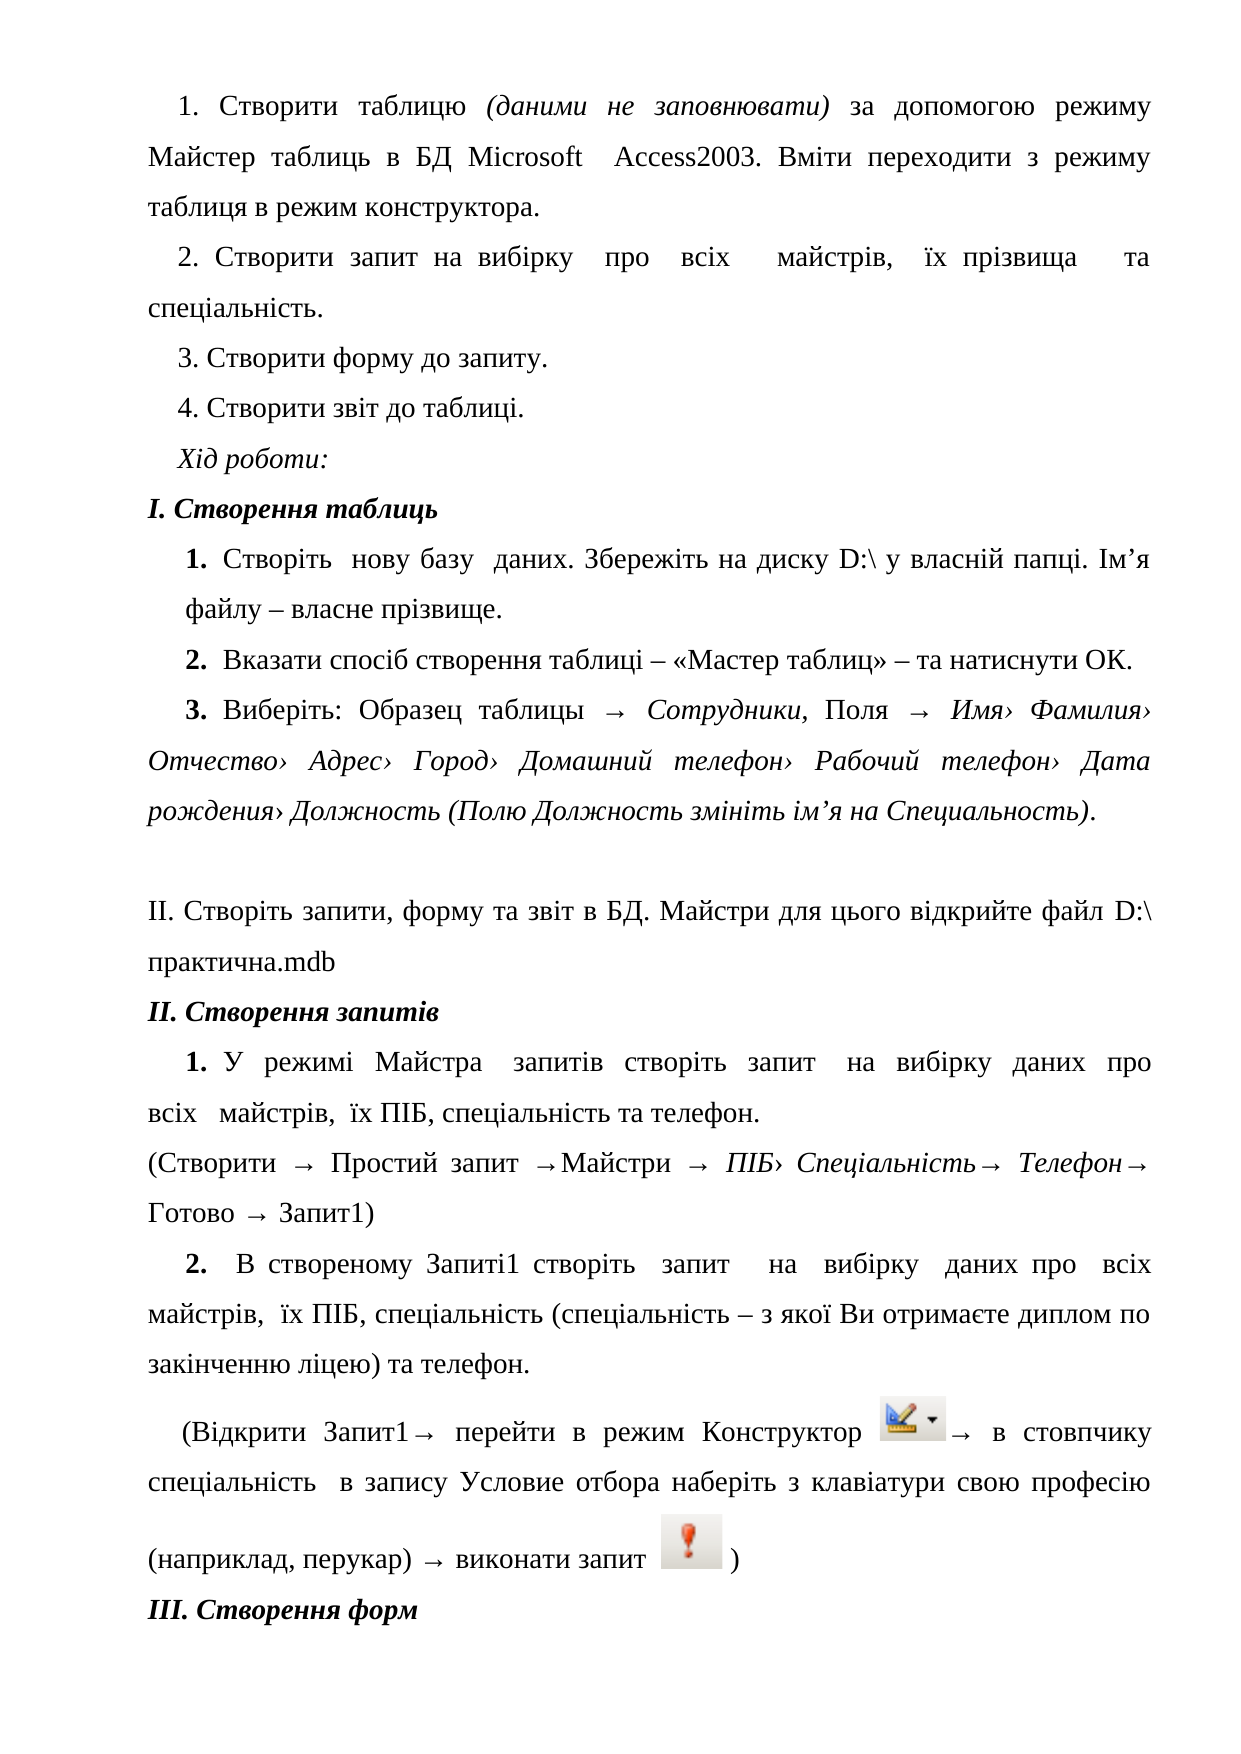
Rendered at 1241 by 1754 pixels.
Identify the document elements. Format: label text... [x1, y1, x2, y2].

text І. Створення таблиць [148, 491, 1152, 524]
text 3. Створити форму до запиту. [148, 340, 1152, 374]
text ІІ. Створіть запити, форму та звіт в БД. Майстри для цього відкрийте файл D:\ практична.mdb [148, 893, 1152, 977]
picture [879, 1396, 947, 1441]
list Виберіть: Образец таблицы → Сотрудники, Поля → Имя› Фамилия› Отчество› Адрес› Город› Домашний телефон› Рабочий телефон› Дата рождения› Должность (Полю Должность змініть ім’я на Специальность). [148, 692, 1152, 826]
text ІІІ. Створення форм [148, 1592, 1152, 1625]
text ІІ. Створення запитів [148, 994, 1152, 1028]
text (Створити → Простий запит →Майстри → ПІБ› Спеціальність→ Телефон→ Готово → Запит1) [148, 1145, 1152, 1229]
picture [661, 1514, 723, 1569]
list В створеному Запиті1 створіть запит на вибірку даних про всіх майстрів, їх ПІБ, спеціальність (спеціальність – з якої Ви отримаєте диплом по закінченню ліцею) та телефон. [148, 1246, 1152, 1380]
list У режимі Майстра запитів створіть запит на вибірку даних про всіх майстрів, їх ПІБ, спеціальність та телефон. [148, 1044, 1152, 1128]
text 4. Створити звіт до таблиці. [148, 390, 1152, 424]
list Створіть нову базу даних. Збережіть на диску D:\ у власній папці. Ім’я файлу – власне прізвище. [185, 541, 1152, 625]
text Хід роботи: [148, 441, 1152, 474]
text (Відкрити Запит1→ перейти в режим Конструктор → в стовпчику спеціальність в запису Условие отбора наберіть з клавіатури свою професію (наприклад, перукар) → виконати запит ) [148, 1397, 1152, 1575]
text 1. Створити таблицю (даними не заповнювати) за допомогою режиму Майстер таблиць в БД Microsoft Access2003. Вміти переходити з режиму таблиця в режим конструктора. [148, 88, 1152, 223]
list Вказати спосіб створення таблиці – «Мастер таблиц» – та натиснути ОК. [148, 642, 1152, 676]
text 2. Створити запит на вибірку про всіх майстрів, їх прізвища та спеціальність. [148, 239, 1152, 323]
